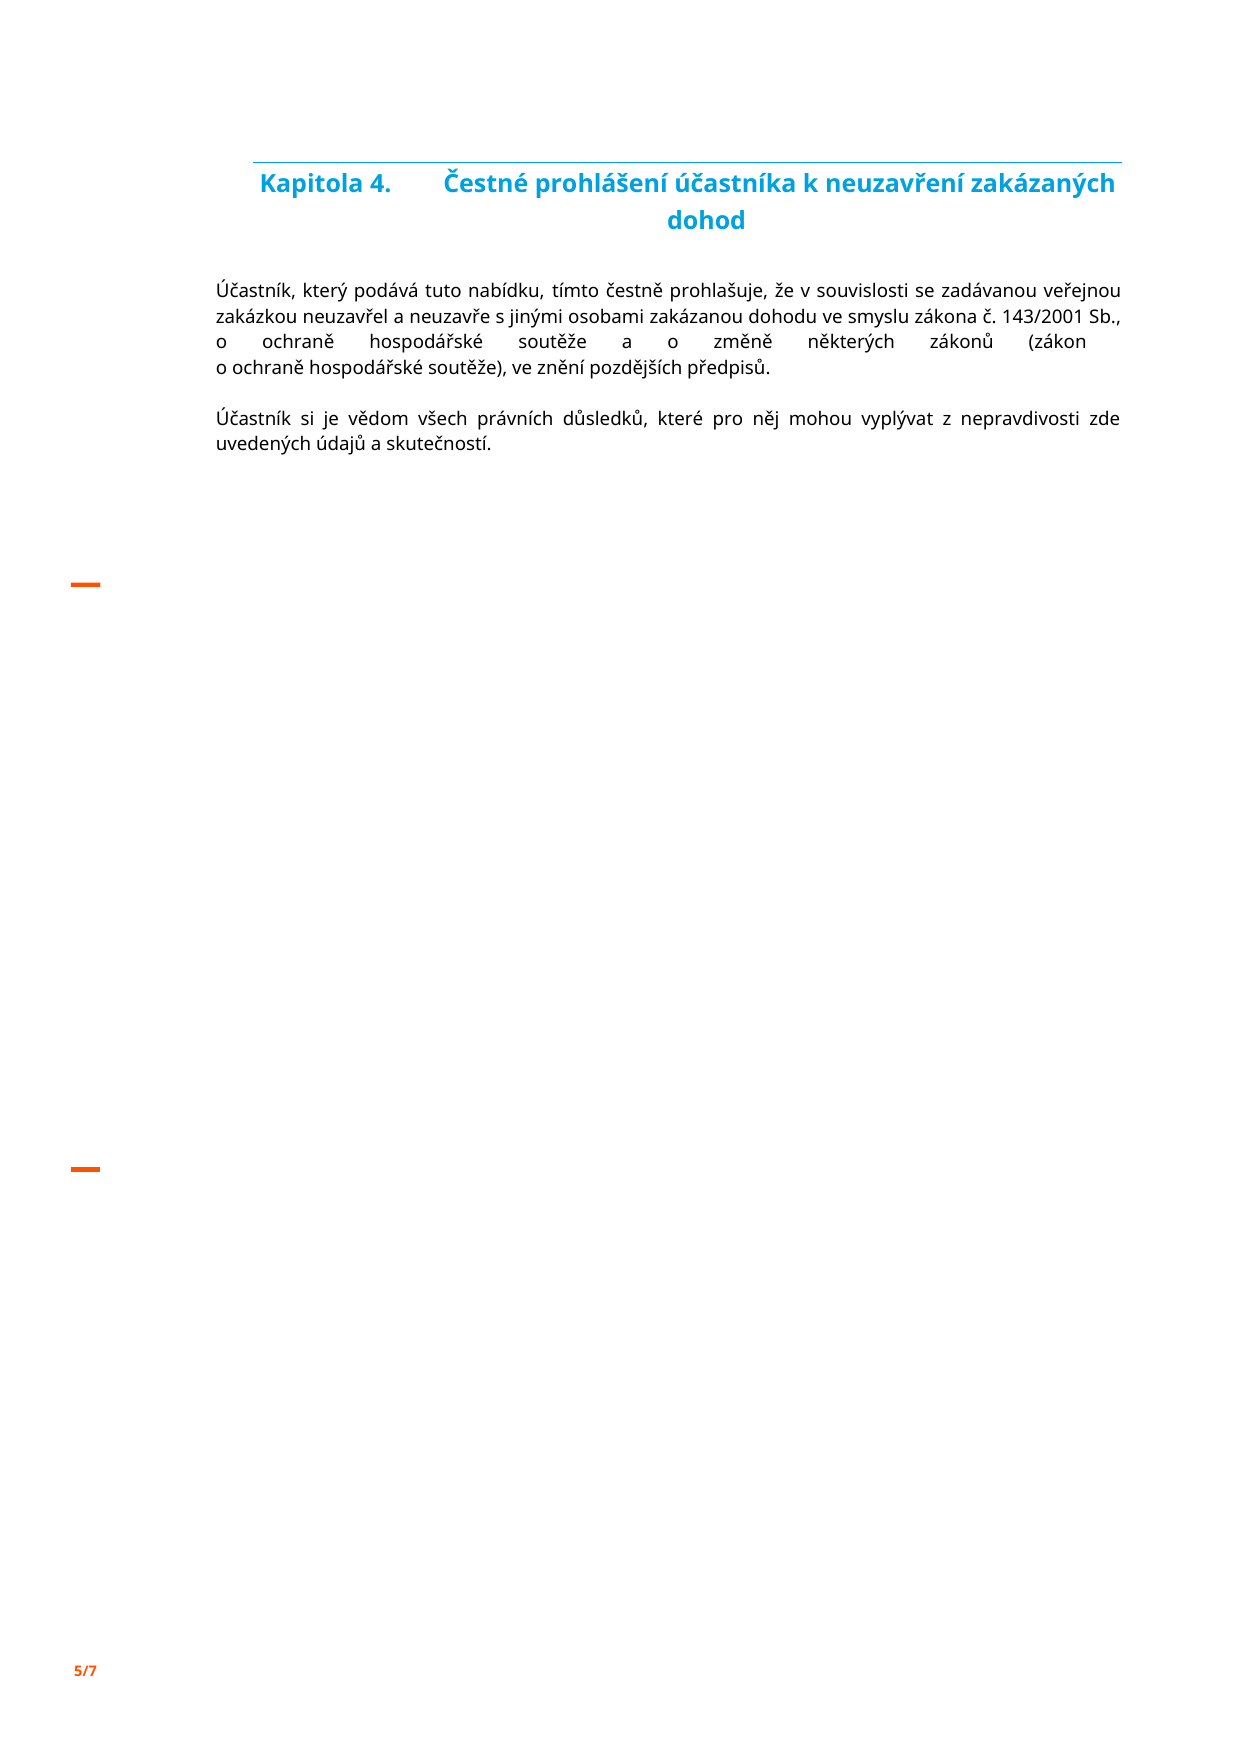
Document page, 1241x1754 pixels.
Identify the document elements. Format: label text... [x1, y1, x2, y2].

text Účastník si je vědom všech právních důsledků, které pro něj mohou vyplývat z nepravdivosti zde uvedených údajů a skutečností. [216, 405, 1122, 456]
text Účastník, který podává tuto nabídku, tímto čestně prohlašuje, že v souvislosti se zadávanou veřejnou zakázkou neuzavřel a neuzavře s jinými osobami zakázanou dohodu ve smyslu zákona č. 143/2001 Sb., o ochraně hospodářské soutěže a o změně některých zákonů (zákon o ochraně hospodářské soutěže), ve znění pozdějších předpisů. [216, 278, 1122, 380]
subtitle Čestné prohlášení účastníka k neuzavření zakázaných dohod [253, 163, 1122, 237]
